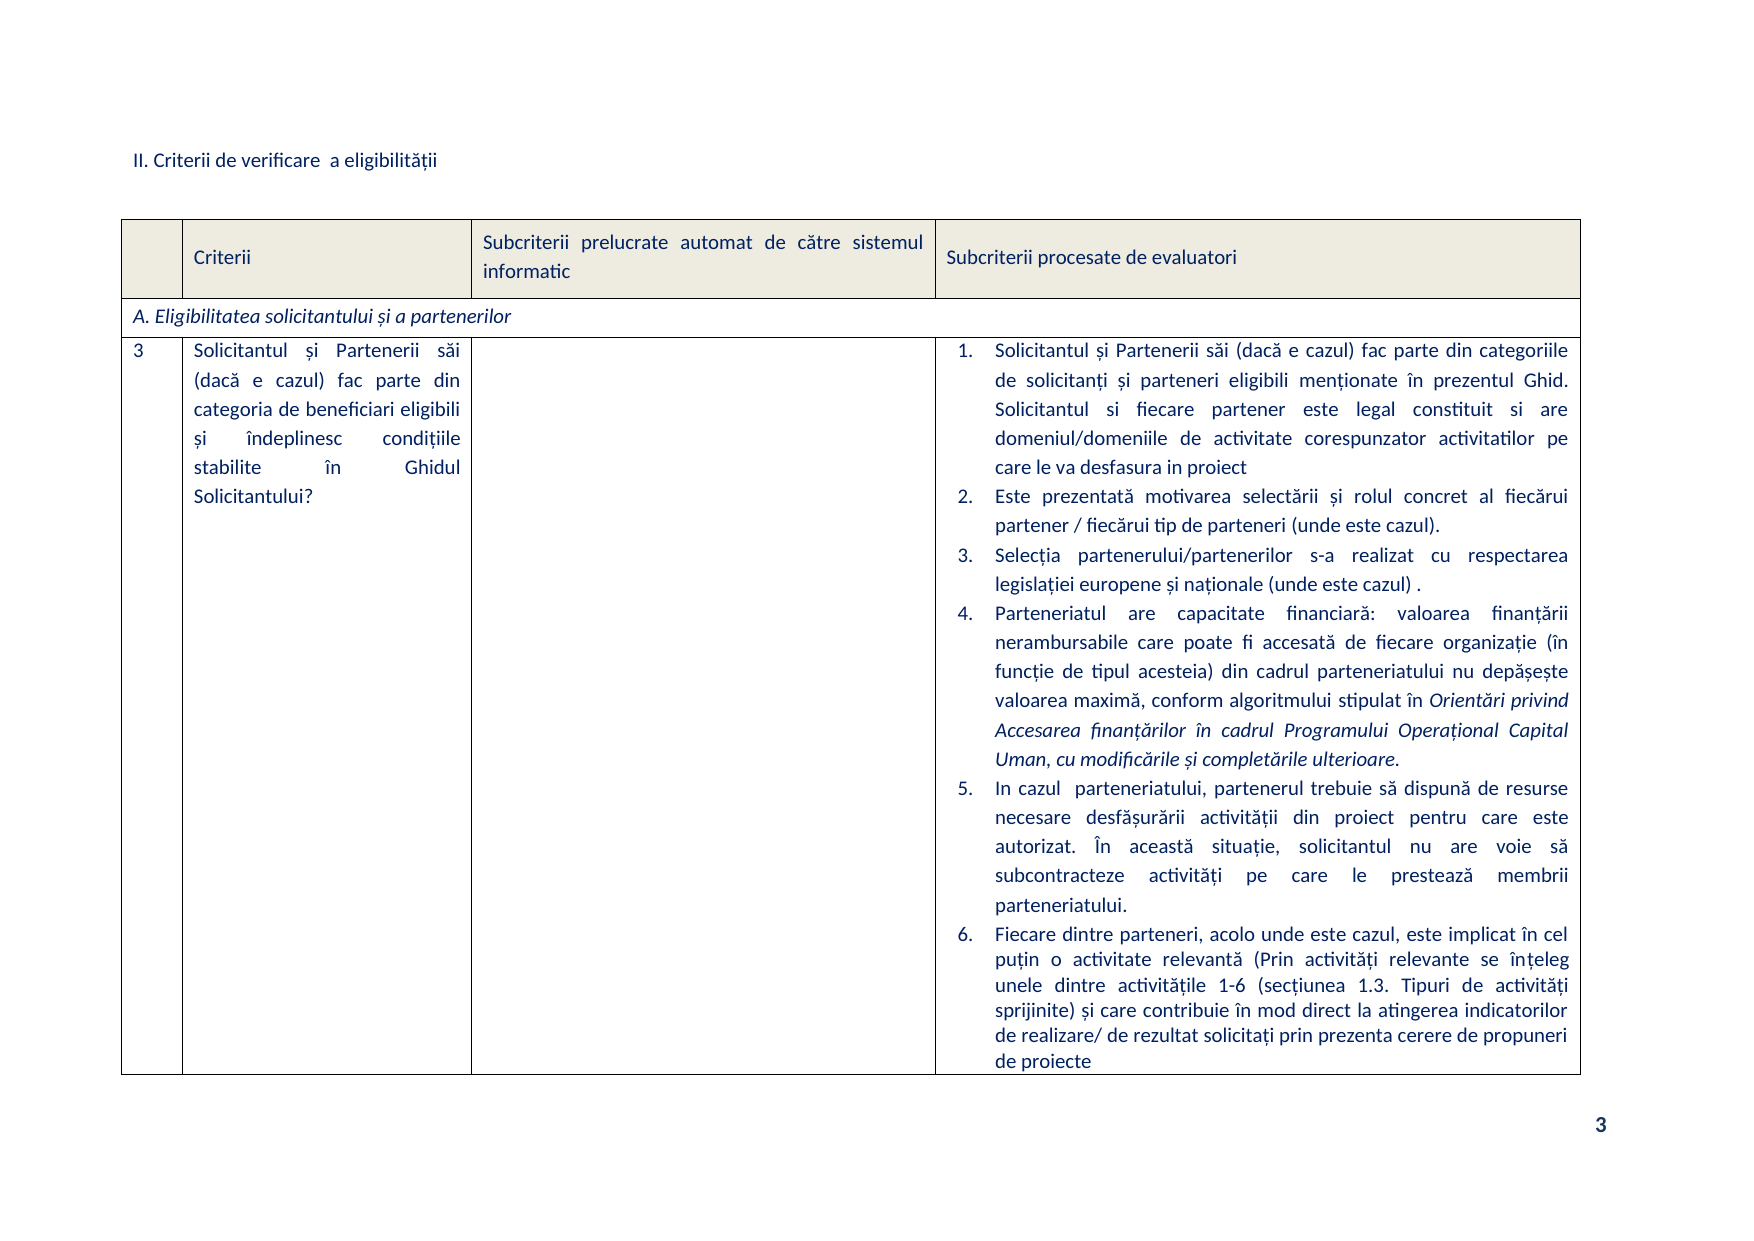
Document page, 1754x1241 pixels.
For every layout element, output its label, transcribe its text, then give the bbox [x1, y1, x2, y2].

table_header Subcriterii procesate de evaluatori [936, 220, 1580, 298]
subtitle II. Criterii de verificare a eligibilității [133, 148, 1606, 173]
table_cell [183, 338, 471, 1073]
table_header Subcriterii prelucrate automat de către sistemul informatic [472, 220, 935, 298]
table_cell [472, 338, 935, 1073]
table_header Criterii [183, 220, 471, 298]
table_cell 3 [122, 338, 182, 1073]
table_cell A. Eligibilitatea solicitantului şi a partenerilor [122, 299, 1580, 337]
table_header [122, 220, 182, 298]
